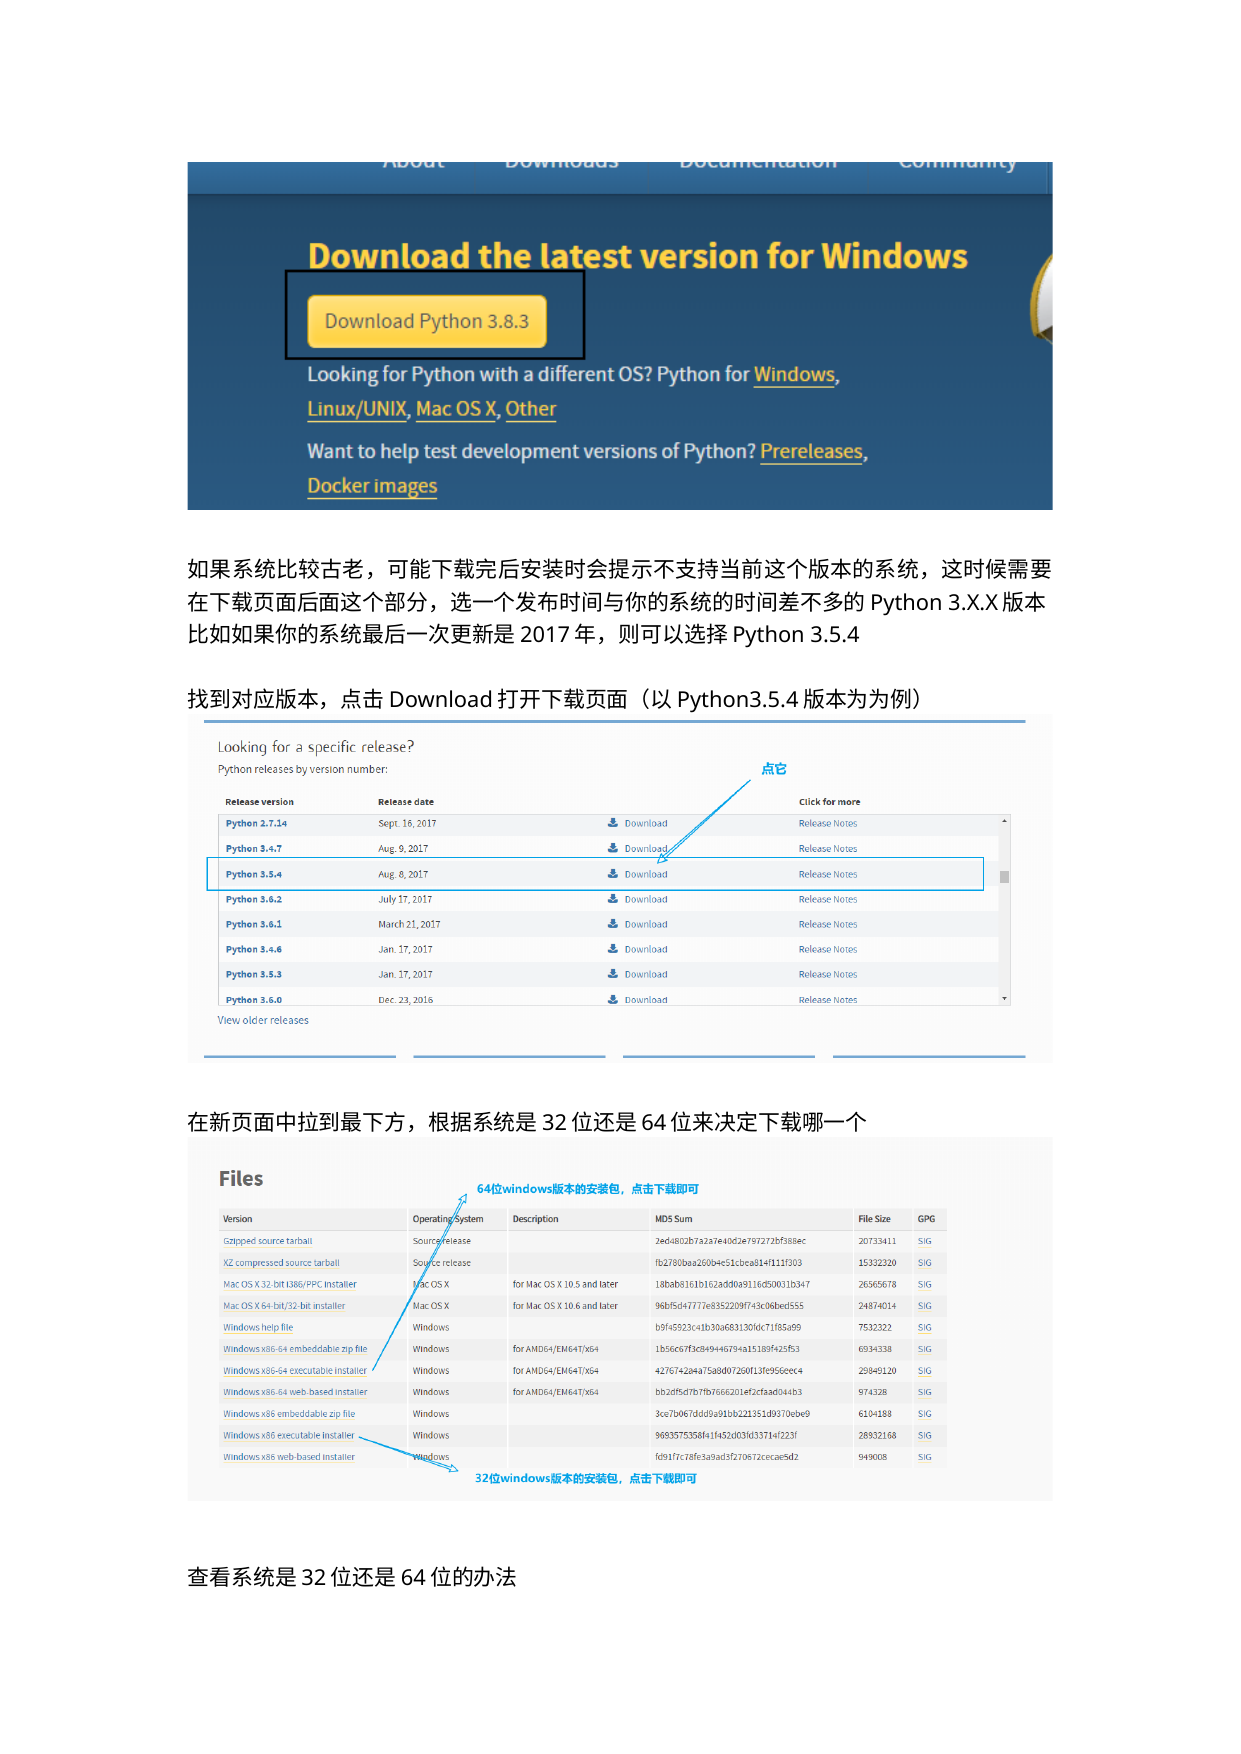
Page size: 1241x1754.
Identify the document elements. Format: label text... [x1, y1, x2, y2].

text 如果系统比较古老，可能下载完后安装时会提示不支持当前这个版本的系统，这时候需要在下载页面后面这个部分，选一个发布时间与你的系统的时间差不多的Python 3.X.X版本 [187, 552, 1053, 617]
picture [187, 1137, 1053, 1501]
text 在新页面中拉到最下方，根据系统是32位还是64位来决定下载哪一个 [187, 1104, 1053, 1137]
picture [187, 162, 1053, 510]
text 比如如果你的系统最后一次更新是2017年，则可以选择Python 3.5.4 [187, 617, 1053, 649]
text 找到对应版本，点击Download打开下载页面（以Python3.5.4版本为为例） [187, 682, 1053, 714]
text 查看系统是32位还是64位的办法 [187, 1559, 1053, 1592]
picture [187, 714, 1053, 1063]
